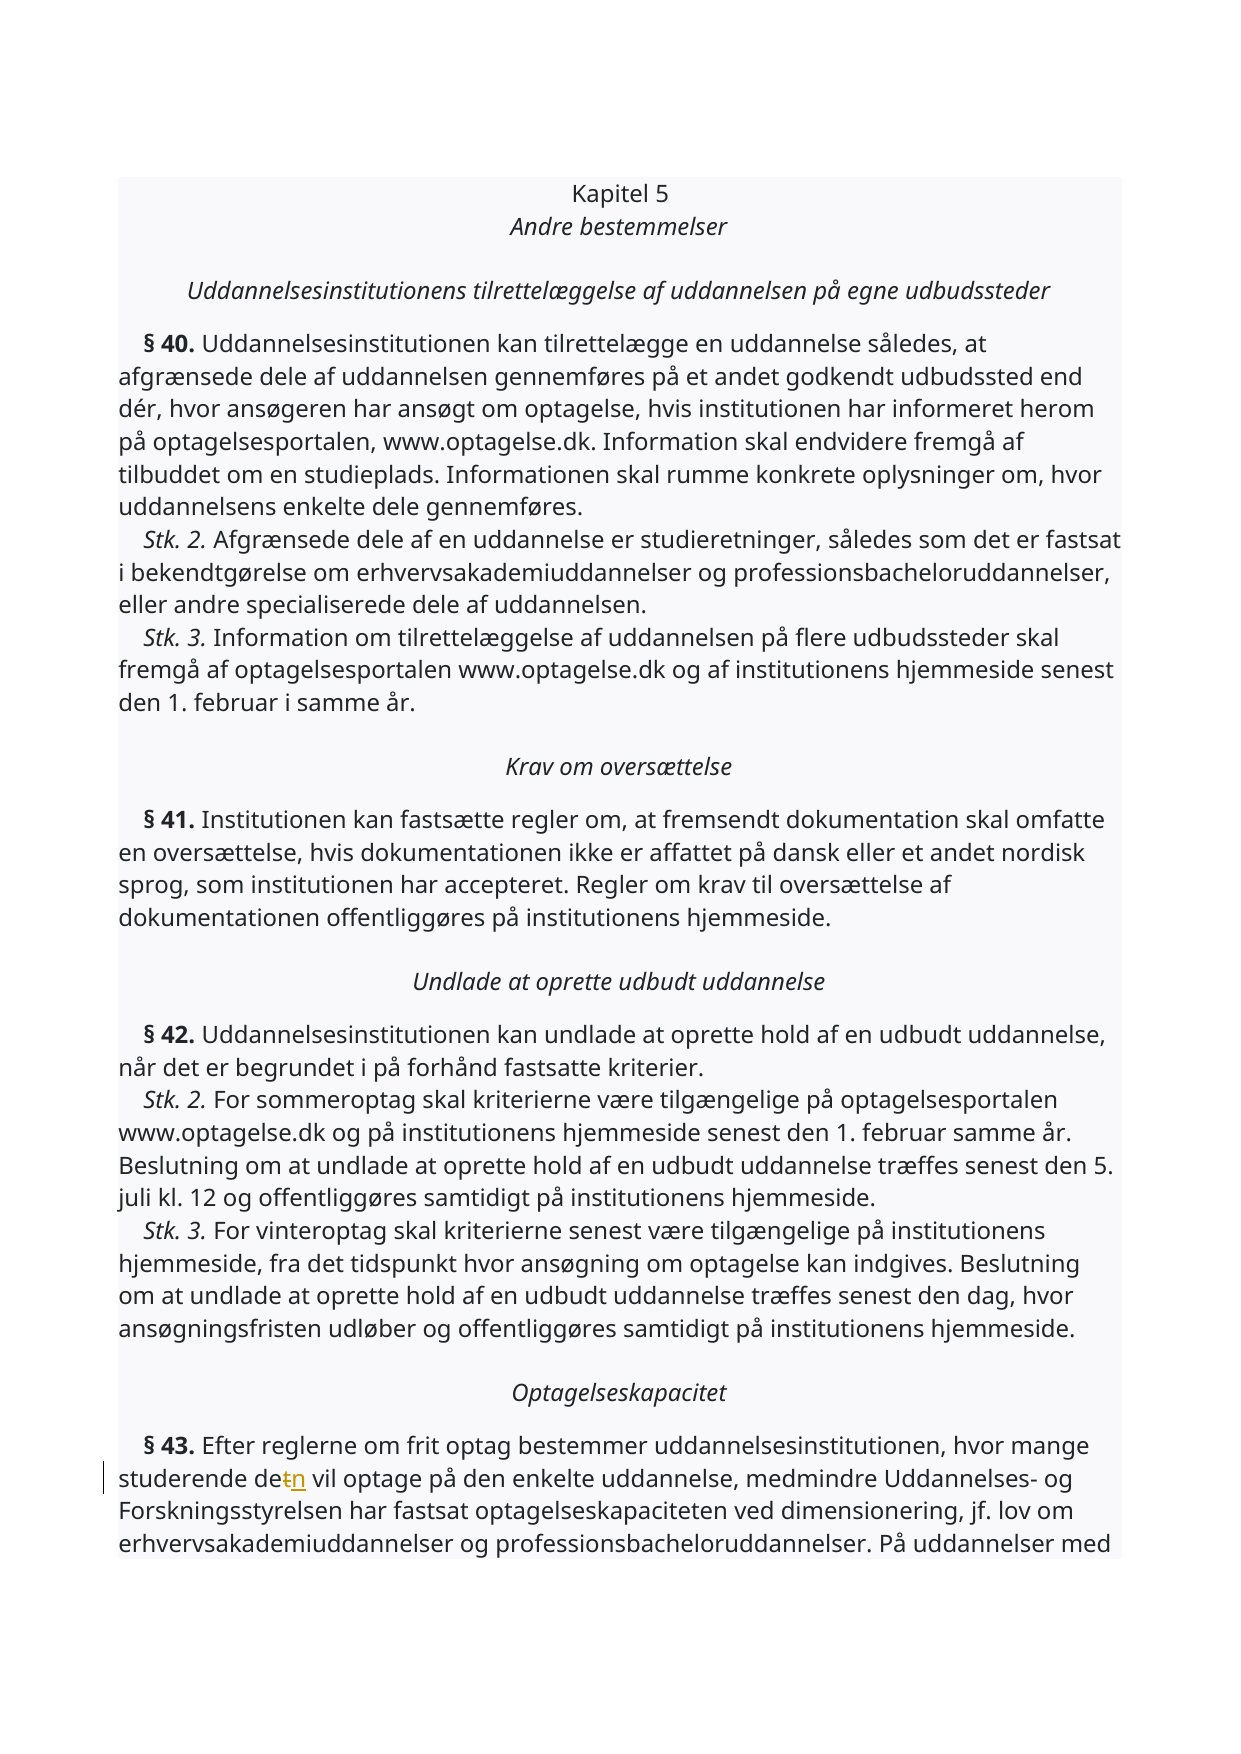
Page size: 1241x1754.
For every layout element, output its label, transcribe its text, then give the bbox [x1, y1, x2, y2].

text Stk. 3. Information om tilrettelæggelse af uddannelsen på flere udbudssteder skal fremgå af optagelsesportalen www.optagelse.dk og af institutionens hjemmeside senest den 1. februar i samme år. [118, 621, 1122, 718]
text Kapitel 5 [118, 177, 1122, 210]
text Optagelseskapacitet [118, 1375, 1122, 1408]
text Stk. 2. Afgrænsede dele af en uddannelse er studieretninger, således som det er fastsat i bekendtgørelse om erhvervsakademiuddannelser og professionsbacheloruddannelser, eller andre specialiserede dele af uddannelsen. [118, 523, 1122, 621]
text Krav om oversættelse [118, 749, 1122, 782]
text Stk. 3. For vinteroptag skal kriterierne senest være tilgængelige på institutionens hjemmeside, fra det tidspunkt hvor ansøgning om optagelse kan indgives. Beslutning om at undlade at oprette hold af en udbudt uddannelse træffes senest den dag, hvor ansøgningsfristen udløber og offentliggøres samtidigt på institutionens hjemmeside. [118, 1214, 1122, 1344]
text Uddannelsesinstitutionens tilrettelæggelse af uddannelsen på egne udbudssteder [118, 274, 1122, 306]
text § 40. Uddannelsesinstitutionen kan tilrettelægge en uddannelse således, at afgrænsede dele af uddannelsen gennemføres på et andet godkendt udbudssted end dér, hvor ansøgeren har ansøgt om optagelse, hvis institutionen har informeret herom på optagelsesportalen, www.optagelse.dk. Information skal endvidere fremgå af tilbuddet om en studieplads. Informationen skal rumme konkrete oplysninger om, hvor uddannelsens enkelte dele gennemføres. [118, 327, 1122, 523]
text Andre bestemmelser [118, 210, 1122, 242]
text § 41. Institutionen kan fastsætte regler om, at fremsendt dokumentation skal omfatte en oversættelse, hvis dokumentationen ikke er affattet på dansk eller et andet nordisk sprog, som institutionen har accepteret. Regler om krav til oversættelse af dokumentationen offentliggøres på institutionens hjemmeside. [118, 803, 1122, 933]
text § 42. Uddannelsesinstitutionen kan undlade at oprette hold af en udbudt uddannelse, når det er begrundet i på forhånd fastsatte kriterier. [118, 1018, 1122, 1083]
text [118, 1429, 1122, 1559]
text Undlade at oprette udbudt uddannelse [118, 965, 1122, 997]
text Stk. 2. For sommeroptag skal kriterierne være tilgængelige på optagelsesportalen www.optagelse.dk og på institutionens hjemmeside senest den 1. februar samme år. Beslutning om at undlade at oprette hold af en udbudt uddannelse træffes senest den 5. juli kl. 12 og offentliggøres samtidigt på institutionens hjemmeside. [118, 1083, 1122, 1214]
